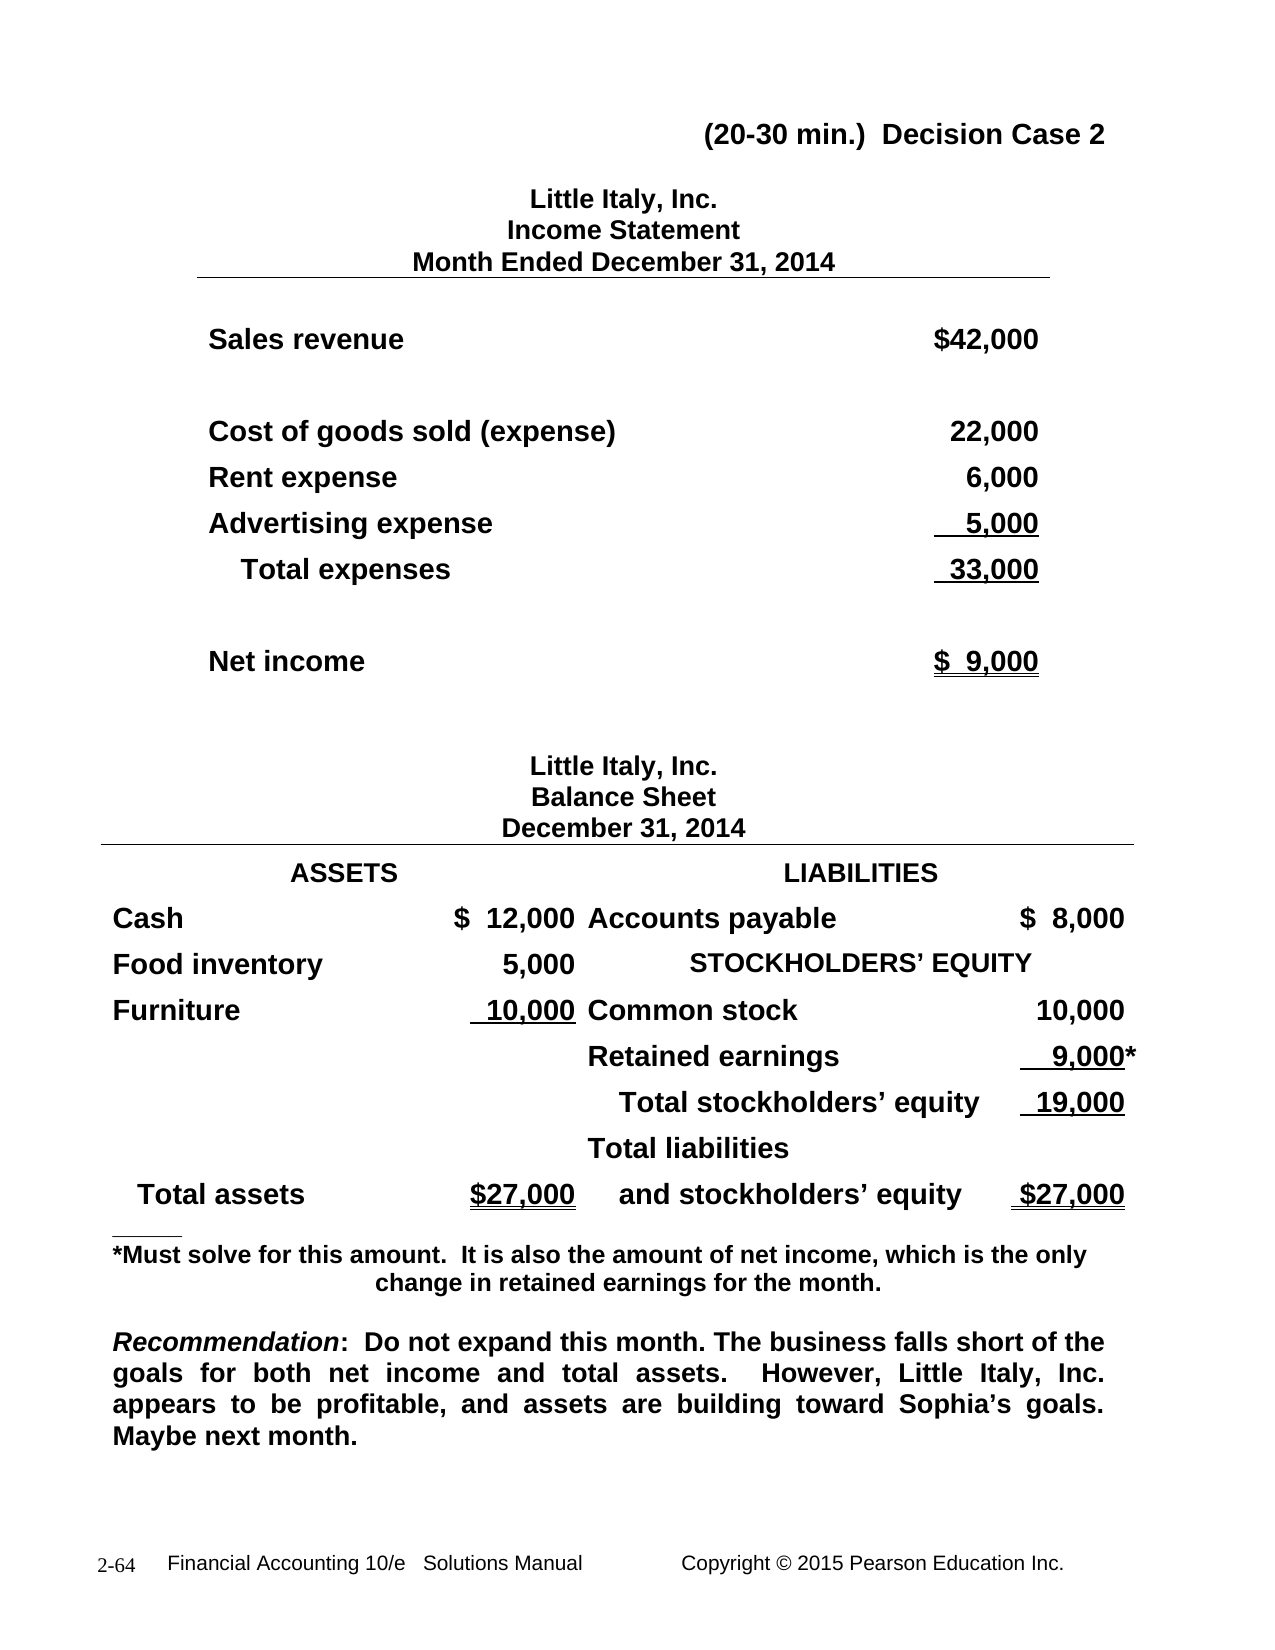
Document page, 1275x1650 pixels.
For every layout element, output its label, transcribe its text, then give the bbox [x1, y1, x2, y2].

text *Must solve for this amount. It is also the amount of net income, which is the only change in retained earnings for the month. [112, 1239, 1106, 1297]
text Recommendation: Do not expand this month. The business falls short of the goals for both net income and total assets. However, Little Italy, Inc. appears to be profitable, and assets are building toward Sophia’s goals. Maybe next month. [112, 1326, 1106, 1451]
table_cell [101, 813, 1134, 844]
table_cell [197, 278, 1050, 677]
text (20-30 min.) Decision Case 2 [112, 117, 1106, 150]
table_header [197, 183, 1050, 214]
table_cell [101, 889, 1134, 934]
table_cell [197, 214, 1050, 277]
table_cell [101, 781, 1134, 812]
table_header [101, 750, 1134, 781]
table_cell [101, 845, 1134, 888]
text _____ [112, 1211, 1106, 1239]
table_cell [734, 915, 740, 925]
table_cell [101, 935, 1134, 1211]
